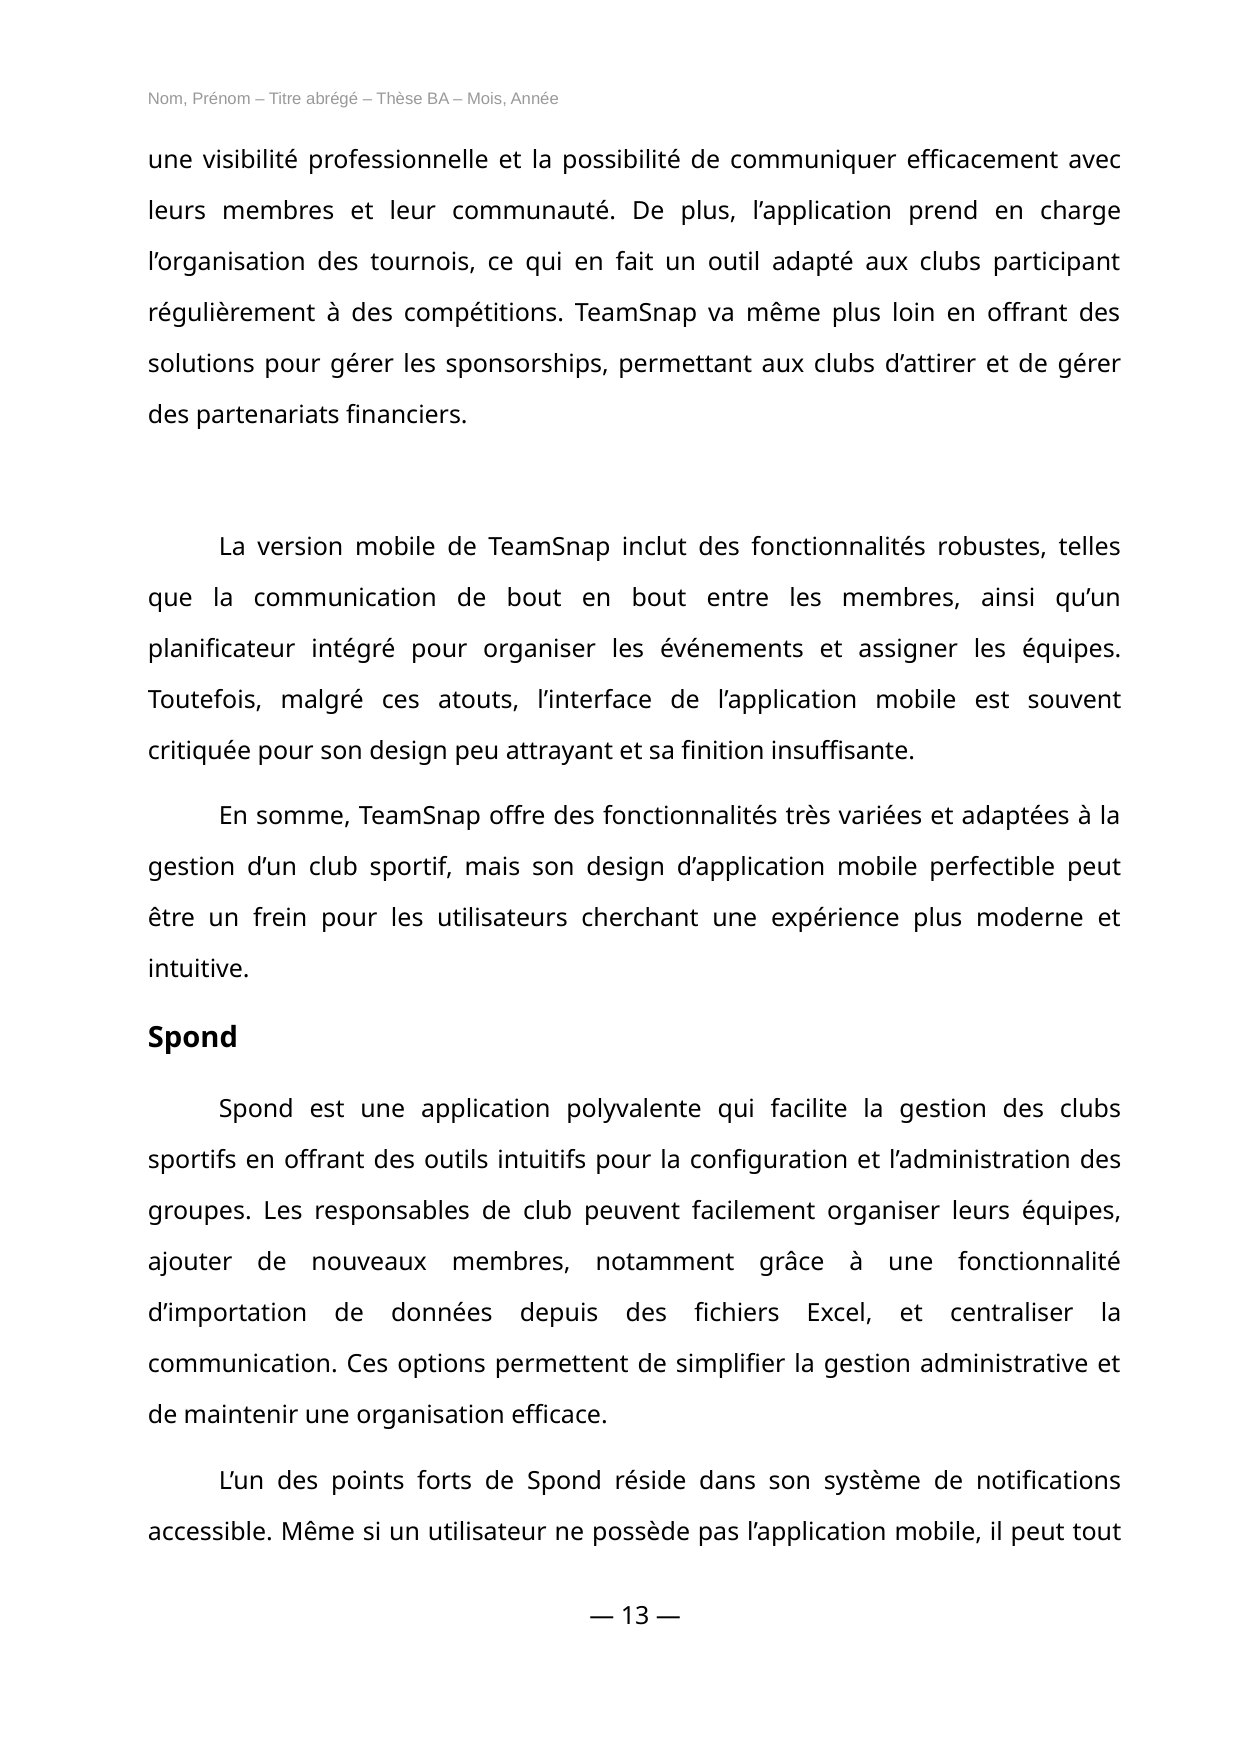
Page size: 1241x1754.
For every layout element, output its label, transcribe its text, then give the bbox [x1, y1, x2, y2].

text Spond [148, 1017, 1122, 1056]
text La version mobile de TeamSnap inclut des fonctionnalités robustes, telles que la communication de bout en bout entre les membres, ainsi qu’un planificateur intégré pour organiser les événements et assigner les équipes. Toutefois, malgré ces atouts, l’interface de l’application mobile est souvent critiquée pour son design peu attrayant et sa finition insuffisante. [148, 528, 1122, 766]
text En somme, TeamSnap offre des fonctionnalités très variées et adaptées à la gestion d’un club sportif, mais son design d’application mobile perfectible peut être un frein pour les utilisateurs cherchant une expérience plus moderne et intuitive. [148, 798, 1122, 985]
text Spond est une application polyvalente qui facilite la gestion des clubs sportifs en offrant des outils intuitifs pour la configuration et l’administration des groupes. Les responsables de club peuvent facilement organiser leurs équipes, ajouter de nouveaux membres, notamment grâce à une fonctionnalité d’importation de données depuis des fichiers Excel, et centraliser la communication. Ces options permettent de simplifier la gestion administrative et de maintenir une organisation efficace. [148, 1091, 1122, 1431]
